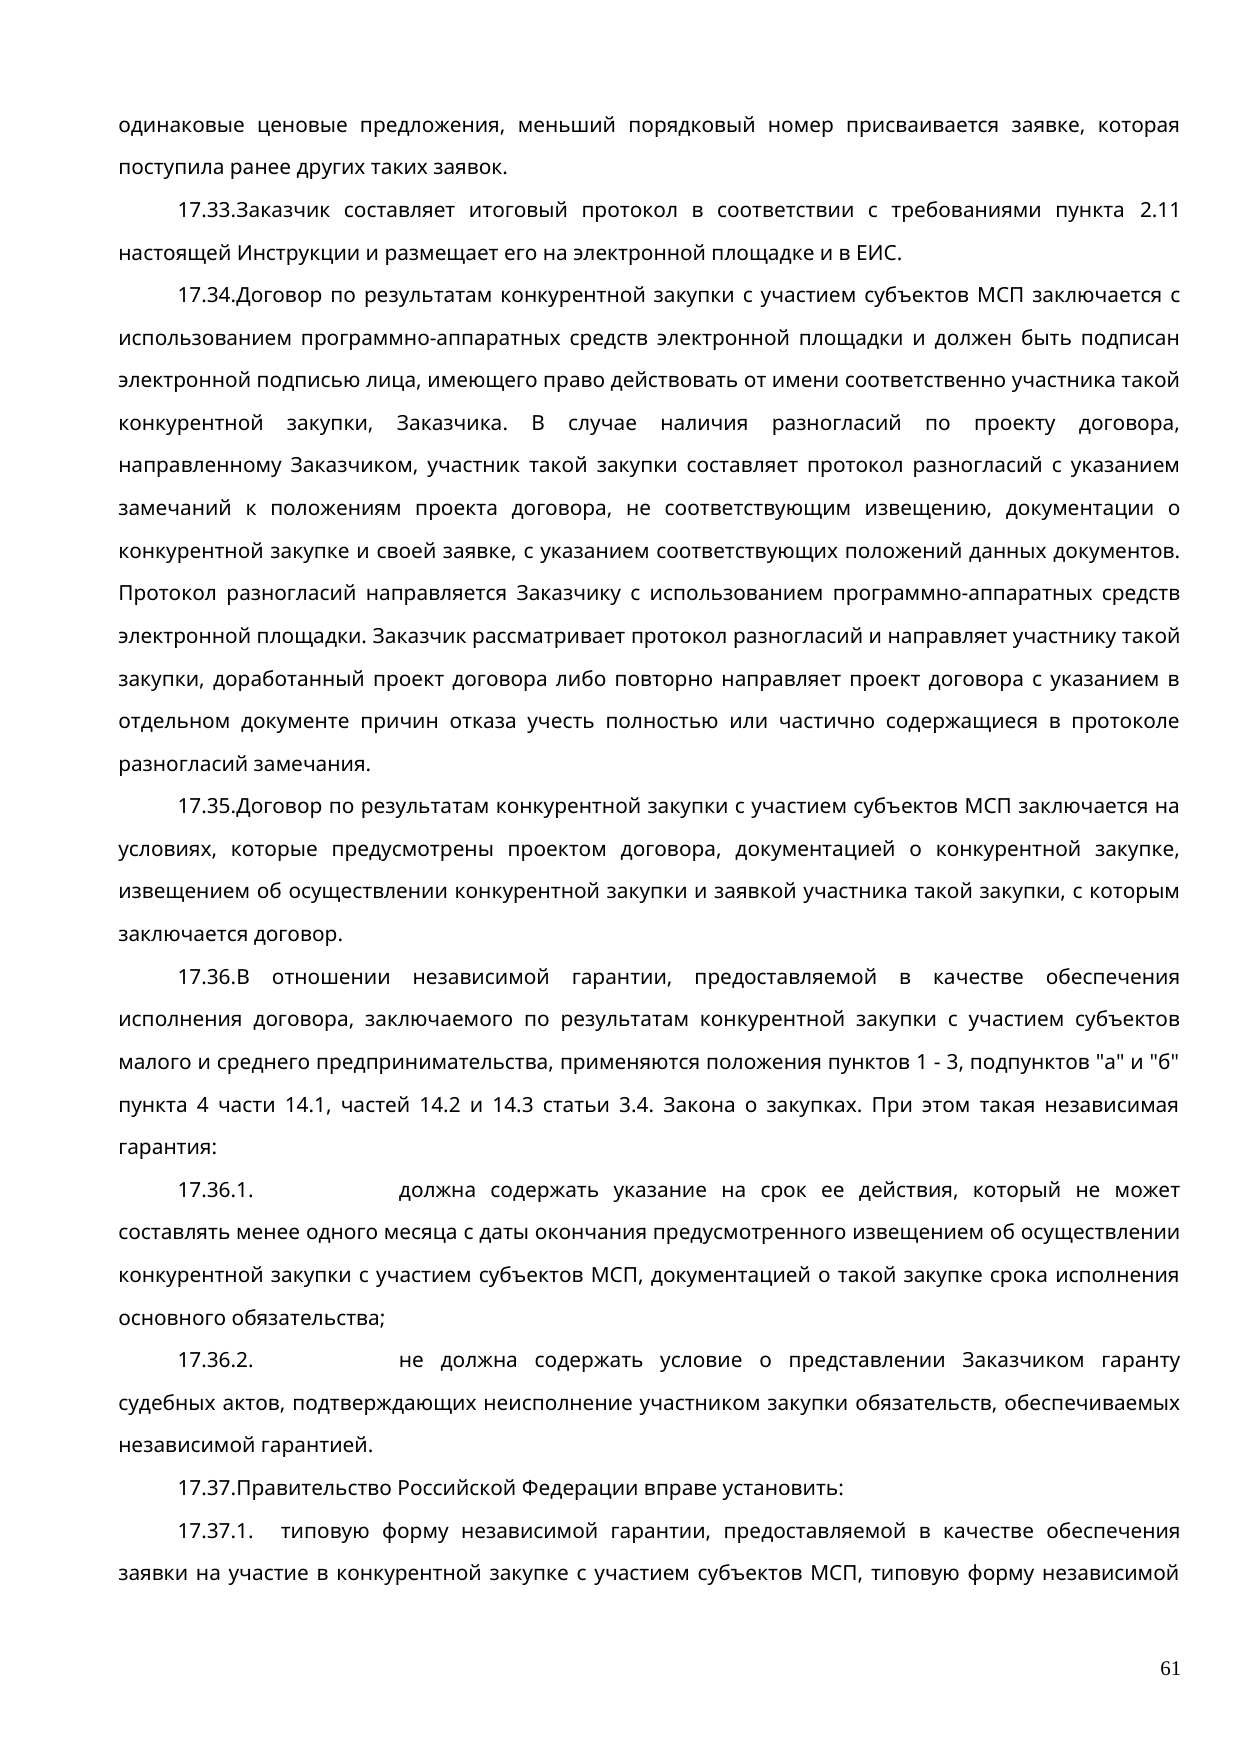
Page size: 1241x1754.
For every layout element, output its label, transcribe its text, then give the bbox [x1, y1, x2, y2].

list Договор по результатам конкурентной закупки с участием субъектов МСП заключается на условиях, которые предусмотрены проектом договора, документацией о конкурентной закупке, извещением об осуществлении конкурентной закупки и заявкой участника такой закупки, с которым заключается договор. [118, 791, 1181, 948]
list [118, 110, 1181, 181]
list Договор по результатам конкурентной закупки с участием субъектов МСП заключается с использованием программно-аппаратных средств электронной площадки и должен быть подписан электронной подписью лица, имеющего право действовать от имени соответственно участника такой конкурентной закупки, Заказчика. В случае наличия разногласий по проекту договора, направленному Заказчиком, участник такой закупки составляет протокол разногласий с указанием замечаний к положениям проекта договора, не соответствующим извещению, документации о конкурентной закупке и своей заявке, с указанием соответствующих положений данных документов. Протокол разногласий направляется Заказчику с использованием программно-аппаратных средств электронной площадки. Заказчик рассматривает протокол разногласий и направляет участнику такой закупки, доработанный проект договора либо повторно направляет проект договора с указанием в отдельном документе причин отказа учесть полностью или частично содержащиеся в протоколе разногласий замечания. [118, 280, 1181, 777]
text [118, 1516, 1181, 1587]
list В отношении независимой гарантии, предоставляемой в качестве обеспечения исполнения договора, заключаемого по результатам конкурентной закупки с участием субъектов малого и среднего предпринимательства, применяются положения пунктов 1 - 3, подпунктов "а" и "б" пункта 4 части 14.1, частей 14.2 и 14.3 статьи 3.4. Закона о закупках. При этом такая независимая гарантия: [118, 962, 1181, 1161]
text не должна содержать условие о представлении Заказчиком гаранту судебных актов, подтверждающих неисполнение участником закупки обязательств, обеспечиваемых независимой гарантией. [118, 1345, 1181, 1459]
list Заказчик составляет итоговый протокол в соответствии с требованиями пункта 2.11 настоящей Инструкции и размещает его на электронной площадке и в ЕИС. [118, 195, 1181, 266]
list Правительство Российской Федерации вправе установить: [118, 1473, 1181, 1502]
text должна содержать указание на срок ее действия, который не может составлять менее одного месяца с даты окончания предусмотренного извещением об осуществлении конкурентной закупки с участием субъектов МСП, документацией о такой закупке срока исполнения основного обязательства; [118, 1175, 1181, 1331]
